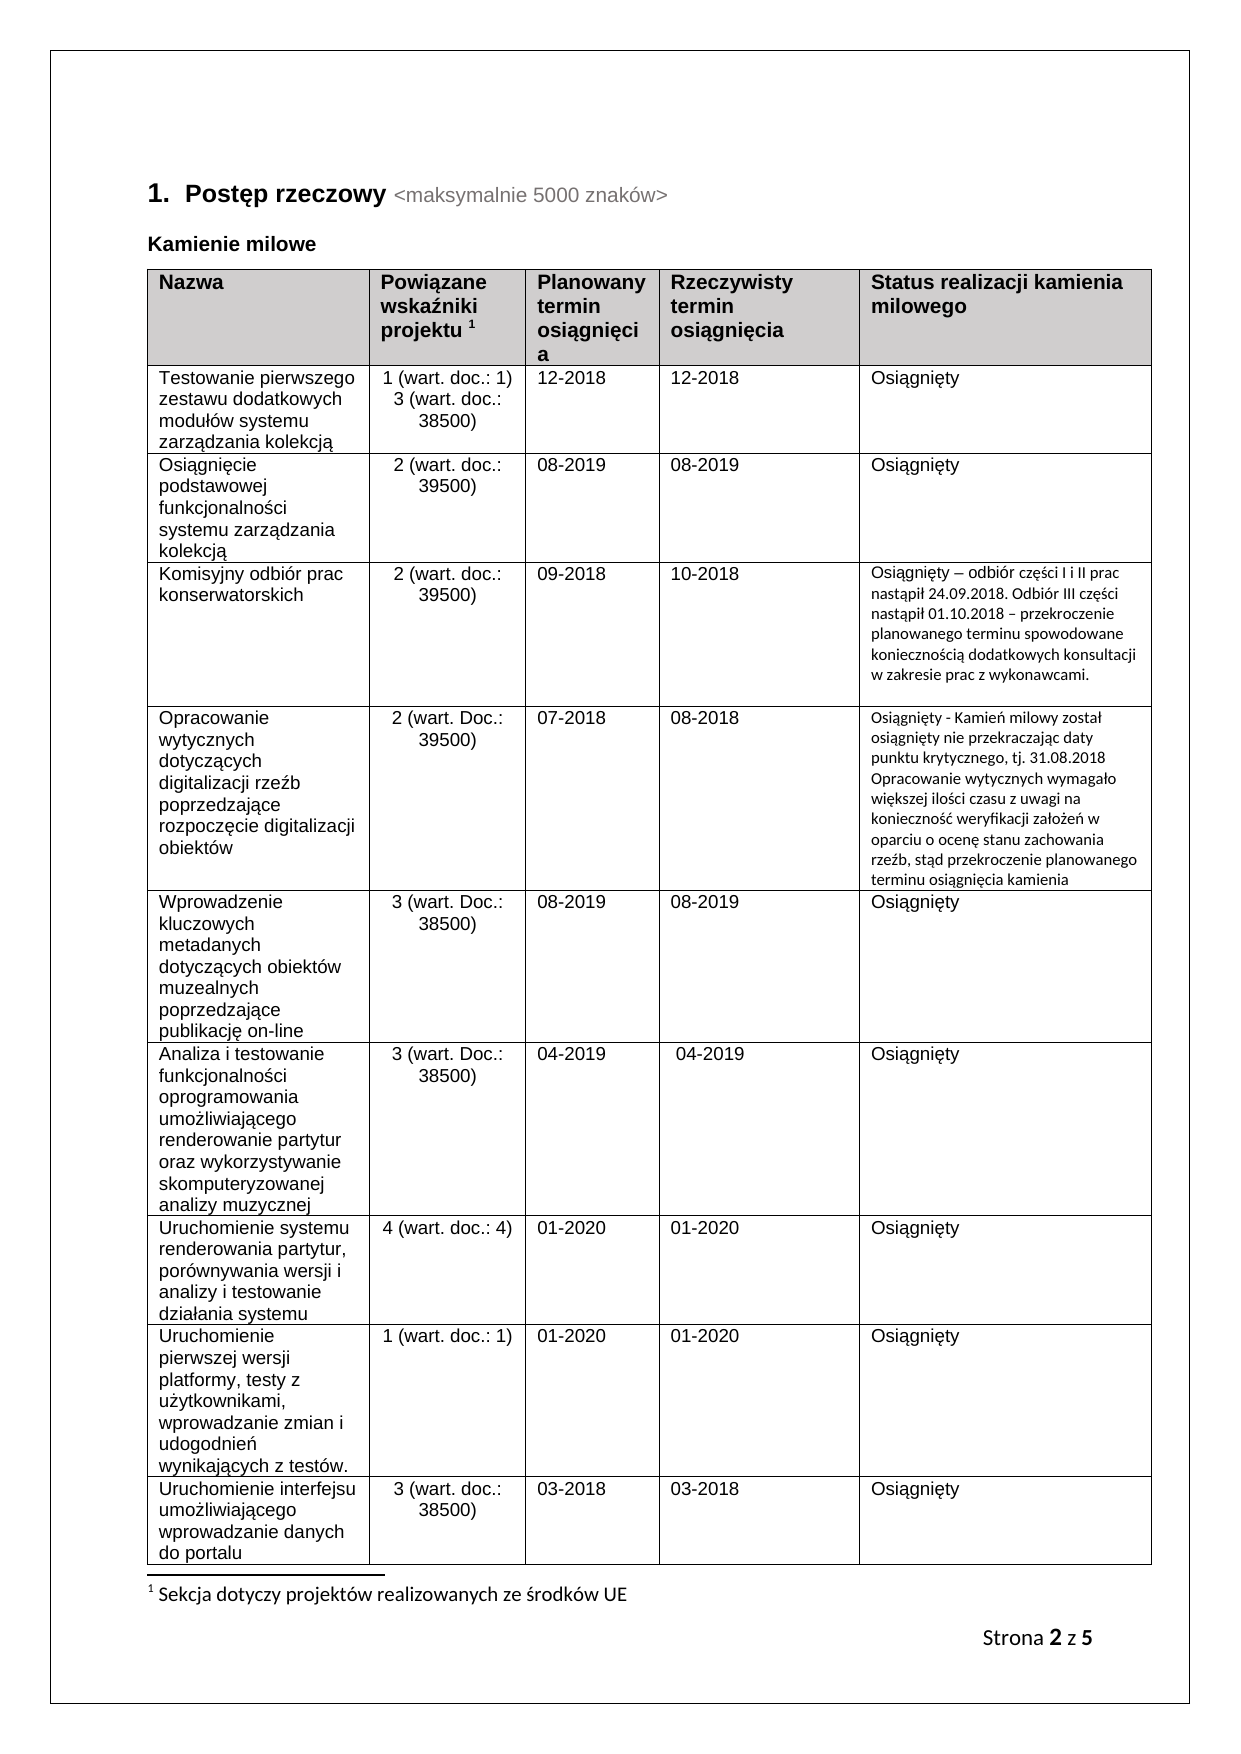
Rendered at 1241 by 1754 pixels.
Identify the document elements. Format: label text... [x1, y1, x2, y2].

table_cell Osiągnięty [860, 1216, 1151, 1324]
table_header Rzeczywisty termin osiągnięcia [660, 270, 859, 365]
table_cell 2 (wart. doc.: 39500) [370, 454, 525, 562]
table_cell 12-2018 [660, 366, 859, 453]
table_cell 10-2018 [660, 563, 859, 706]
table_cell 01-2020 [660, 1325, 859, 1476]
table_cell 03-2018 [526, 1477, 659, 1563]
table_cell 08-2019 [660, 891, 859, 1042]
table_cell 01-2020 [660, 1216, 859, 1324]
table_cell 3 (wart. Doc.: 38500) [370, 891, 525, 1042]
table_cell Osiągnięty [860, 891, 1151, 1042]
table_cell Uruchomienie interfejsu umożliwiającego wprowadzanie danych do portalu [148, 1477, 369, 1563]
table_cell Osiągnięty [860, 1325, 1151, 1476]
table_cell 3 (wart. Doc.: 38500) [370, 1043, 525, 1215]
table_cell 2 (wart. doc.: 39500) [370, 563, 525, 706]
table_cell Uruchomienie pierwszej wersji platformy, testy z użytkownikami, wprowadzanie zmian i udogodnień wynikających z testów. [148, 1325, 369, 1476]
subtitle Postęp rzeczowy <maksymalnie 5000 znaków> [147, 177, 1093, 209]
table_cell 03-2018 [660, 1477, 859, 1563]
table_cell 4 (wart. doc.: 4) [370, 1216, 525, 1324]
text Kamienie milowe [147, 232, 1093, 256]
table_cell 12-2018 [526, 366, 659, 453]
table_cell Komisyjny odbiór prac konserwatorskich [148, 563, 369, 706]
table_cell 01-2020 [526, 1216, 659, 1324]
table_cell Wprowadzenie kluczowych metadanych dotyczących obiektów muzealnych poprzedzające publikację on-line [148, 891, 369, 1042]
table_cell 1 (wart. doc.: 1) [370, 1325, 525, 1476]
table_cell 07-2018 [526, 707, 659, 890]
table_header Nazwa [148, 270, 369, 365]
table_cell Osiągnięty [860, 454, 1151, 562]
table_cell 2 (wart. Doc.: 39500) [370, 707, 525, 890]
table_cell 08-2019 [526, 891, 659, 1042]
table_cell 04-2019 [660, 1043, 859, 1215]
table_cell 1 (wart. doc.: 1) 3 (wart. doc.: 38500) [370, 366, 525, 453]
table_cell 08-2018 [660, 707, 859, 890]
table_cell Osiągnięty - Kamień milowy został osiągnięty nie przekraczając daty punktu krytycznego, tj. 31.08.2018 Opracowanie wytycznych wymagało większej ilości czasu z uwagi na konieczność weryfikacji założeń w oparciu o ocenę stanu zachowania rzeźb, stąd przekroczenie planowanego terminu osiągnięcia kamienia [860, 707, 1151, 890]
table_cell 04-2019 [526, 1043, 659, 1215]
table_header Status realizacji kamienia milowego [860, 270, 1151, 365]
table_cell 09-2018 [526, 563, 659, 706]
table_cell Osiągnięcie podstawowej funkcjonalności systemu zarządzania kolekcją [148, 454, 369, 562]
table_cell 3 (wart. doc.: 38500) [370, 1477, 525, 1563]
table_cell Osiągnięty [860, 1043, 1151, 1215]
table_cell Osiągnięty – odbiór części I i II prac nastąpił 24.09.2018. Odbiór III części nastąpił 01.10.2018 – przekroczenie planowanego terminu spowodowane koniecznością dodatkowych konsultacji w zakresie prac z wykonawcami. [860, 563, 1151, 706]
table_cell Osiągnięty [860, 1477, 1151, 1563]
table_cell Uruchomienie systemu renderowania partytur, porównywania wersji i analizy i testowanie działania systemu [148, 1216, 369, 1324]
table_cell Opracowanie wytycznych dotyczących digitalizacji rzeźb poprzedzające rozpoczęcie digitalizacji obiektów [148, 707, 369, 890]
table_cell 01-2020 [526, 1325, 659, 1476]
table_header Planowany termin osiągnięcia [526, 270, 659, 365]
table_cell 08-2019 [660, 454, 859, 562]
table_cell Analiza i testowanie funkcjonalności oprogramowania umożliwiającego renderowanie partytur oraz wykorzystywanie skomputeryzowanej analizy muzycznej [148, 1043, 369, 1215]
table_cell Osiągnięty [860, 366, 1151, 453]
table_cell 08-2019 [526, 454, 659, 562]
table_header Powiązane wskaźniki projektu [370, 270, 525, 365]
table_cell Testowanie pierwszego zestawu dodatkowych modułów systemu zarządzania kolekcją [148, 366, 369, 453]
